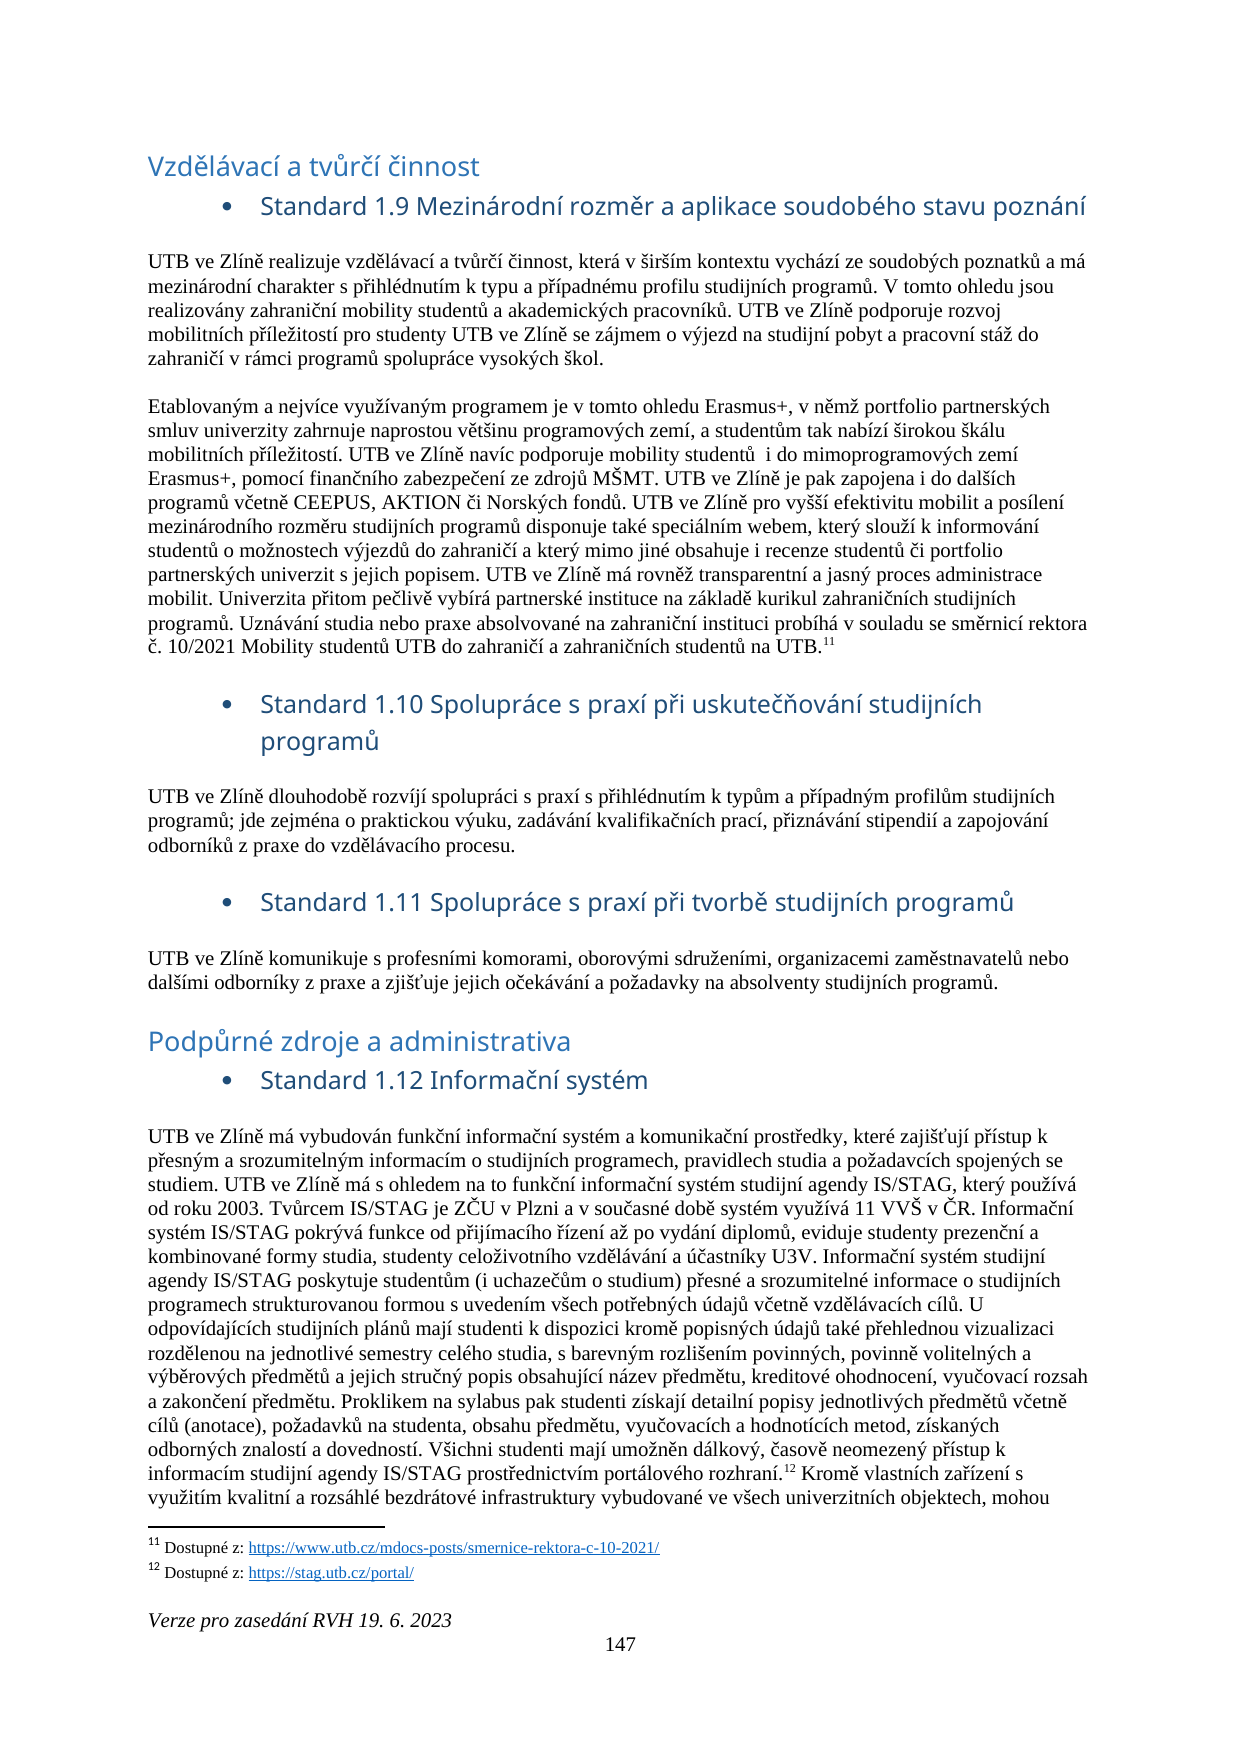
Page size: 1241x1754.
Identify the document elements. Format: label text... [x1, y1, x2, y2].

text Etablovaným a nejvíce využívaným programem je v tomto ohledu Erasmus+, v němž portfolio partnerských smluv univerzity zahrnuje naprostou většinu programových zemí, a studentům tak nabízí širokou škálu mobilitních příležitostí. UTB ve Zlíně navíc podporuje mobility studentů i do mimoprogramových zemí Erasmus+, pomocí finančního zabezpečení ze zdrojů MŠMT. UTB ve Zlíně je pak zapojena i do dalších programů včetně CEEPUS, AKTION či Norských fondů. UTB ve Zlíně pro vyšší efektivitu mobilit a posílení mezinárodního rozměru studijních programů disponuje také speciálním webem, který slouží k informování studentů o možnostech výjezdů do zahraničí a který mimo jiné obsahuje i recenze studentů či portfolio partnerských univerzit s jejich popisem. UTB ve Zlíně má rovněž transparentní a jasný proces administrace mobilit. Univerzita přitom pečlivě vybírá partnerské instituce na základě kurikul zahraničních studijních programů. Uznávání studia nebo praxe absolvované na zahraniční instituci probíhá v souladu se směrnicí rektora č. 10/2021 Mobility studentů UTB do zahraničí a zahraničních studentů na UTB. [148, 394, 1093, 658]
subtitle Standard 1.10 Spolupráce s praxí při uskutečňování studijních programů [223, 687, 1093, 758]
text UTB ve Zlíně realizuje vzdělávací a tvůrčí činnost, která v širším kontextu vychází ze soudobých poznatků a má mezinárodní charakter s přihlédnutím k typu a případnému profilu studijních programů. V tomto ohledu jsou realizovány zahraniční mobility studentů a akademických pracovníků. UTB ve Zlíně podporuje rozvoj mobilitních příležitostí pro studenty UTB ve Zlíně se zájmem o výjezd na studijní pobyt a pracovní stáž do zahraničí v rámci programů spolupráce vysokých škol. [148, 249, 1093, 370]
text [148, 1124, 1093, 1509]
text UTB ve Zlíně komunikuje s profesními komorami, oborovými sdruženími, organizacemi zaměstnavatelů nebo dalšími odborníky z praxe a zjišťuje jejich očekávání a požadavky na absolventy studijních programů. [148, 946, 1093, 994]
text UTB ve Zlíně dlouhodobě rozvíjí spolupráci s praxí s přihlédnutím k typům a případným profilům studijních programů; jde zejména o praktickou výuku, zadávání kvalifikačních prací, přiznávání stipendií a zapojování odborníků z praxe do vzdělávacího procesu. [148, 784, 1093, 857]
subtitle Podpůrné zdroje a administrativa [148, 1022, 1093, 1059]
subtitle Vzdělávací a tvůrčí činnost [148, 148, 1093, 184]
subtitle Standard 1.11 Spolupráce s praxí při tvorbě studijních programů [223, 885, 1093, 919]
subtitle Standard 1.9 Mezinárodní rozměr a aplikace soudobého stavu poznání [223, 189, 1093, 223]
subtitle Standard 1.12 Informační systém [223, 1063, 1093, 1097]
